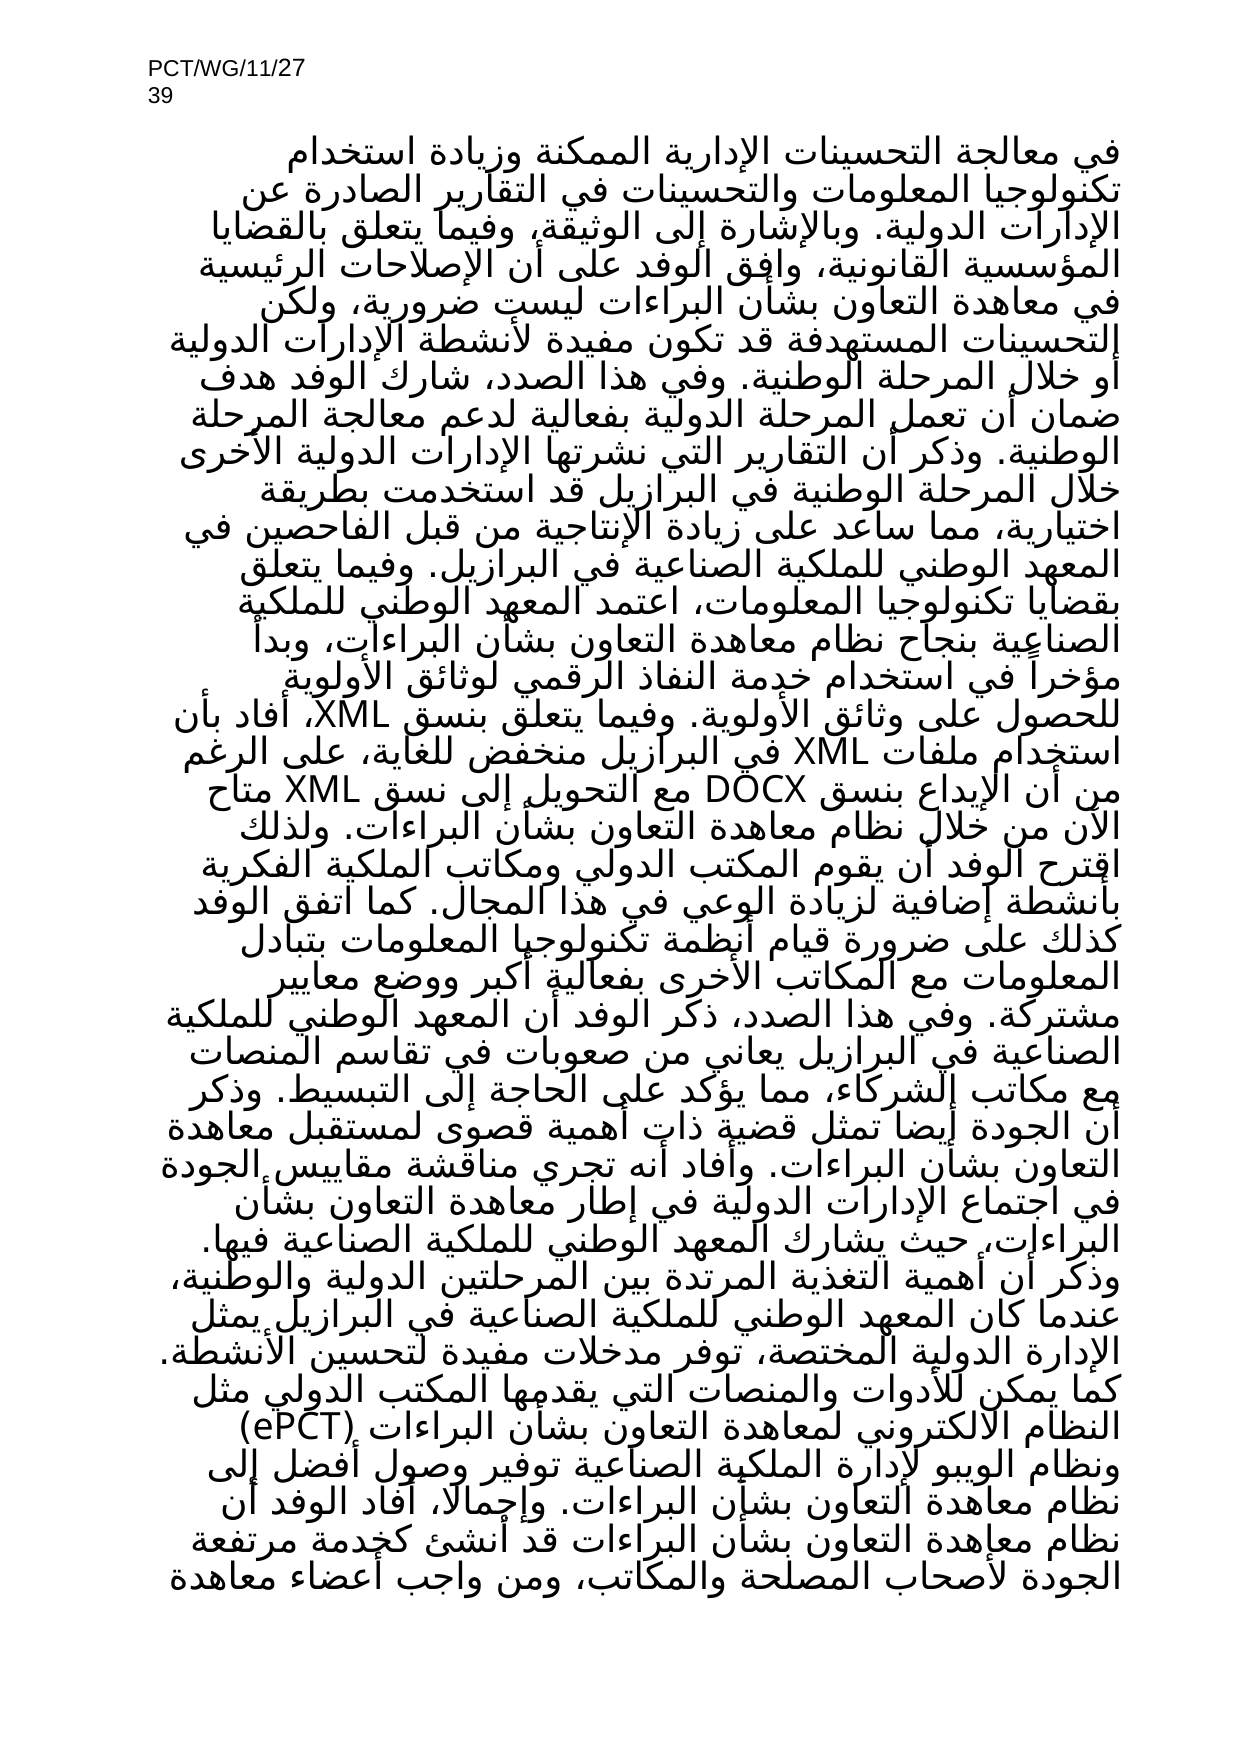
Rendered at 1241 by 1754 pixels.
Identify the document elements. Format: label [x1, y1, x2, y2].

text [148, 134, 1122, 1597]
